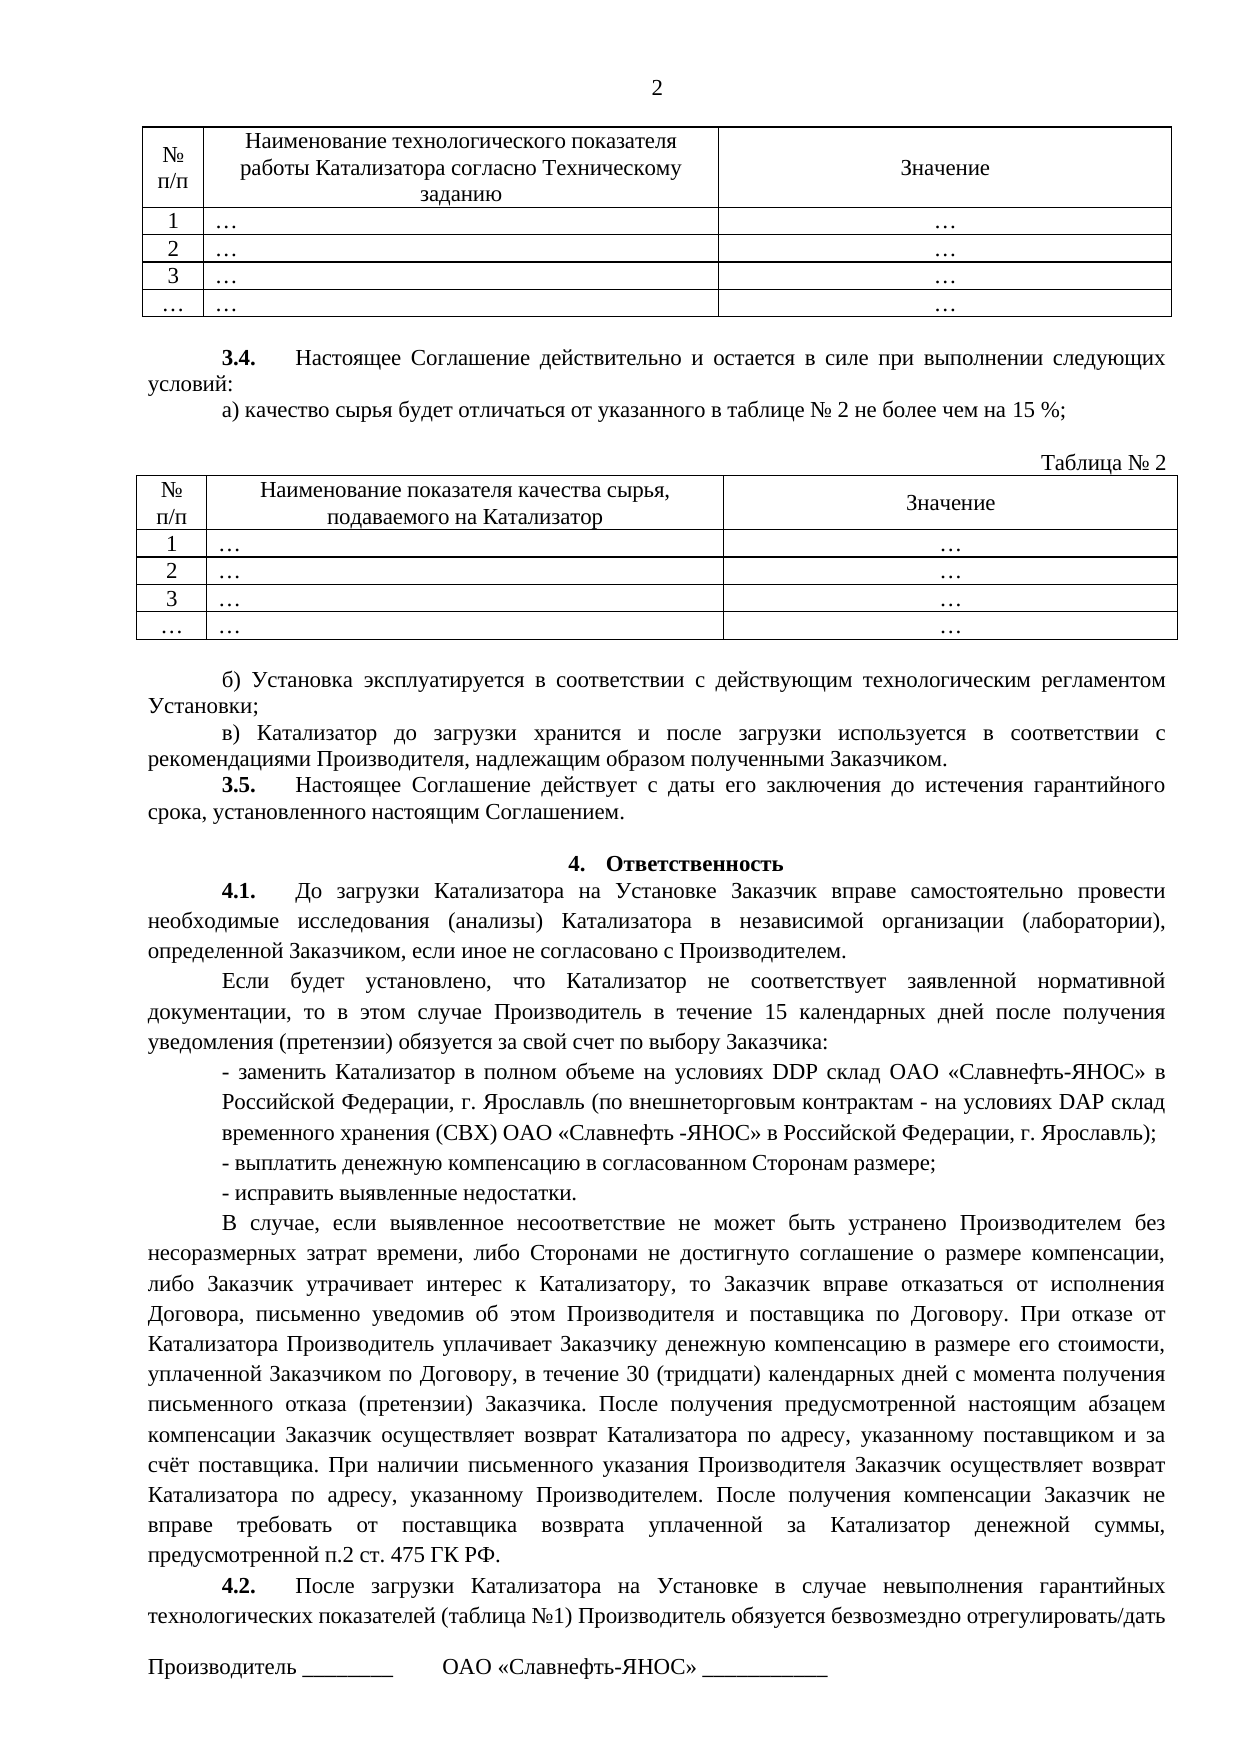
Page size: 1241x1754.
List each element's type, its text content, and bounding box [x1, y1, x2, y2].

table_cell … [719, 235, 1171, 261]
table_cell 3 [143, 263, 203, 289]
list Ответственность [185, 851, 1167, 877]
table_cell 1 [143, 208, 203, 234]
table_cell … [207, 612, 723, 639]
list - заменить Катализатор в полном объеме на условиях DDP склад ОАО «Славнефть-ЯНОС» в Российской Федерации, г. Ярославль (по внешнеторговым контрактам - на условиях DAP склад временного хранения (СВХ) ОАО «Славнефть -ЯНОС» в Российской Федерации, г. Ярославль); [222, 1058, 1167, 1145]
table_cell … [207, 585, 723, 611]
table_cell … [207, 530, 723, 556]
table_cell … [724, 558, 1177, 584]
table_cell … [719, 208, 1171, 234]
text б) Установка эксплуатируется в соответствии с действующим технологическим регламентом Установки; [148, 666, 1167, 719]
list Если будет установлено, что Катализатор не соответствует заявленной нормативной документации, то в этом случае Производитель в течение 15 календарных дней после получения уведомления (претензии) обязуется за свой счет по выбору Заказчика: [148, 967, 1167, 1054]
table_header Наименование показателя качества сырья, подаваемого на Катализатор [207, 476, 723, 529]
table_cell … [719, 290, 1171, 316]
table_header Значение [719, 128, 1171, 207]
table_cell … [207, 558, 723, 584]
list - исправить выявленные недостатки. [148, 1179, 1167, 1205]
list До загрузки Катализатора на Установке Заказчик вправе самостоятельно провести необходимые исследования (анализы) Катализатора в независимой организации (лаборатории), определенной Заказчиком, если иное не согласовано с Производителем. [148, 877, 1167, 964]
table_cell … [724, 530, 1177, 556]
text в) Катализатор до загрузки хранится и после загрузки используется в соответствии с рекомендациями Производителя, надлежащим образом полученными Заказчиком. [148, 719, 1167, 771]
table_header Наименование технологического показателя работы Катализатора согласно Техническому заданию [204, 128, 718, 207]
table_cell 2 [143, 235, 203, 261]
text Таблица № 2 [148, 449, 1167, 475]
table_cell … [137, 612, 206, 639]
table_header № п/п [137, 476, 206, 529]
table_cell 3 [137, 585, 206, 611]
list Настоящее Соглашение действует с даты его заключения до истечения гарантийного срока, установленного настоящим Соглашением. [148, 771, 1167, 824]
table_cell … [724, 585, 1177, 611]
list Настоящее Соглашение действительно и остается в силе при выполнении следующих условий: [148, 343, 1167, 396]
list В случае, если выявленное несоответствие не может быть устранено Производителем без несоразмерных затрат времени, либо Сторонами не достигнуто соглашение о размере компенсации, либо Заказчик утрачивает интерес к Катализатору, то Заказчик вправе отказаться от исполнения Договора, письменно уведомив об этом Производителя и поставщика по Договору. При отказе от Катализатора Производитель уплачивает Заказчику денежную компенсацию в размере его стоимости, уплаченной Заказчиком по Договору, в течение 30 (тридцати) календарных дней с момента получения письменного отказа (претензии) Заказчика. После получения предусмотренной настоящим абзацем компенсации Заказчик осуществляет возврат Катализатора по адресу, указанному поставщиком и за счёт поставщика. При наличии письменного указания Производителя Заказчик осуществляет возврат Катализатора по адресу, указанному Производителем. После получения компенсации Заказчик не вправе требовать от поставщика возврата уплаченной за Катализатор денежной суммы, предусмотренной п.2 ст. 475 ГК РФ. [148, 1209, 1167, 1568]
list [148, 1572, 1167, 1628]
table_cell … [143, 290, 203, 316]
table_cell … [719, 263, 1171, 289]
table_cell … [204, 290, 718, 316]
table_cell 2 [137, 558, 206, 584]
table_header № п/п [143, 128, 203, 207]
table_cell … [724, 612, 1177, 639]
list - выплатить денежную компенсацию в согласованном Сторонам размере; [222, 1149, 1167, 1175]
table_cell … [204, 208, 718, 234]
table_cell 1 [137, 530, 206, 556]
table_cell … [204, 235, 718, 261]
text а) качество сырья будет отличаться от указанного в таблице № 2 не более чем на 15 %; [148, 396, 1167, 423]
table_cell … [204, 263, 718, 289]
table_header Значение [724, 476, 1177, 529]
